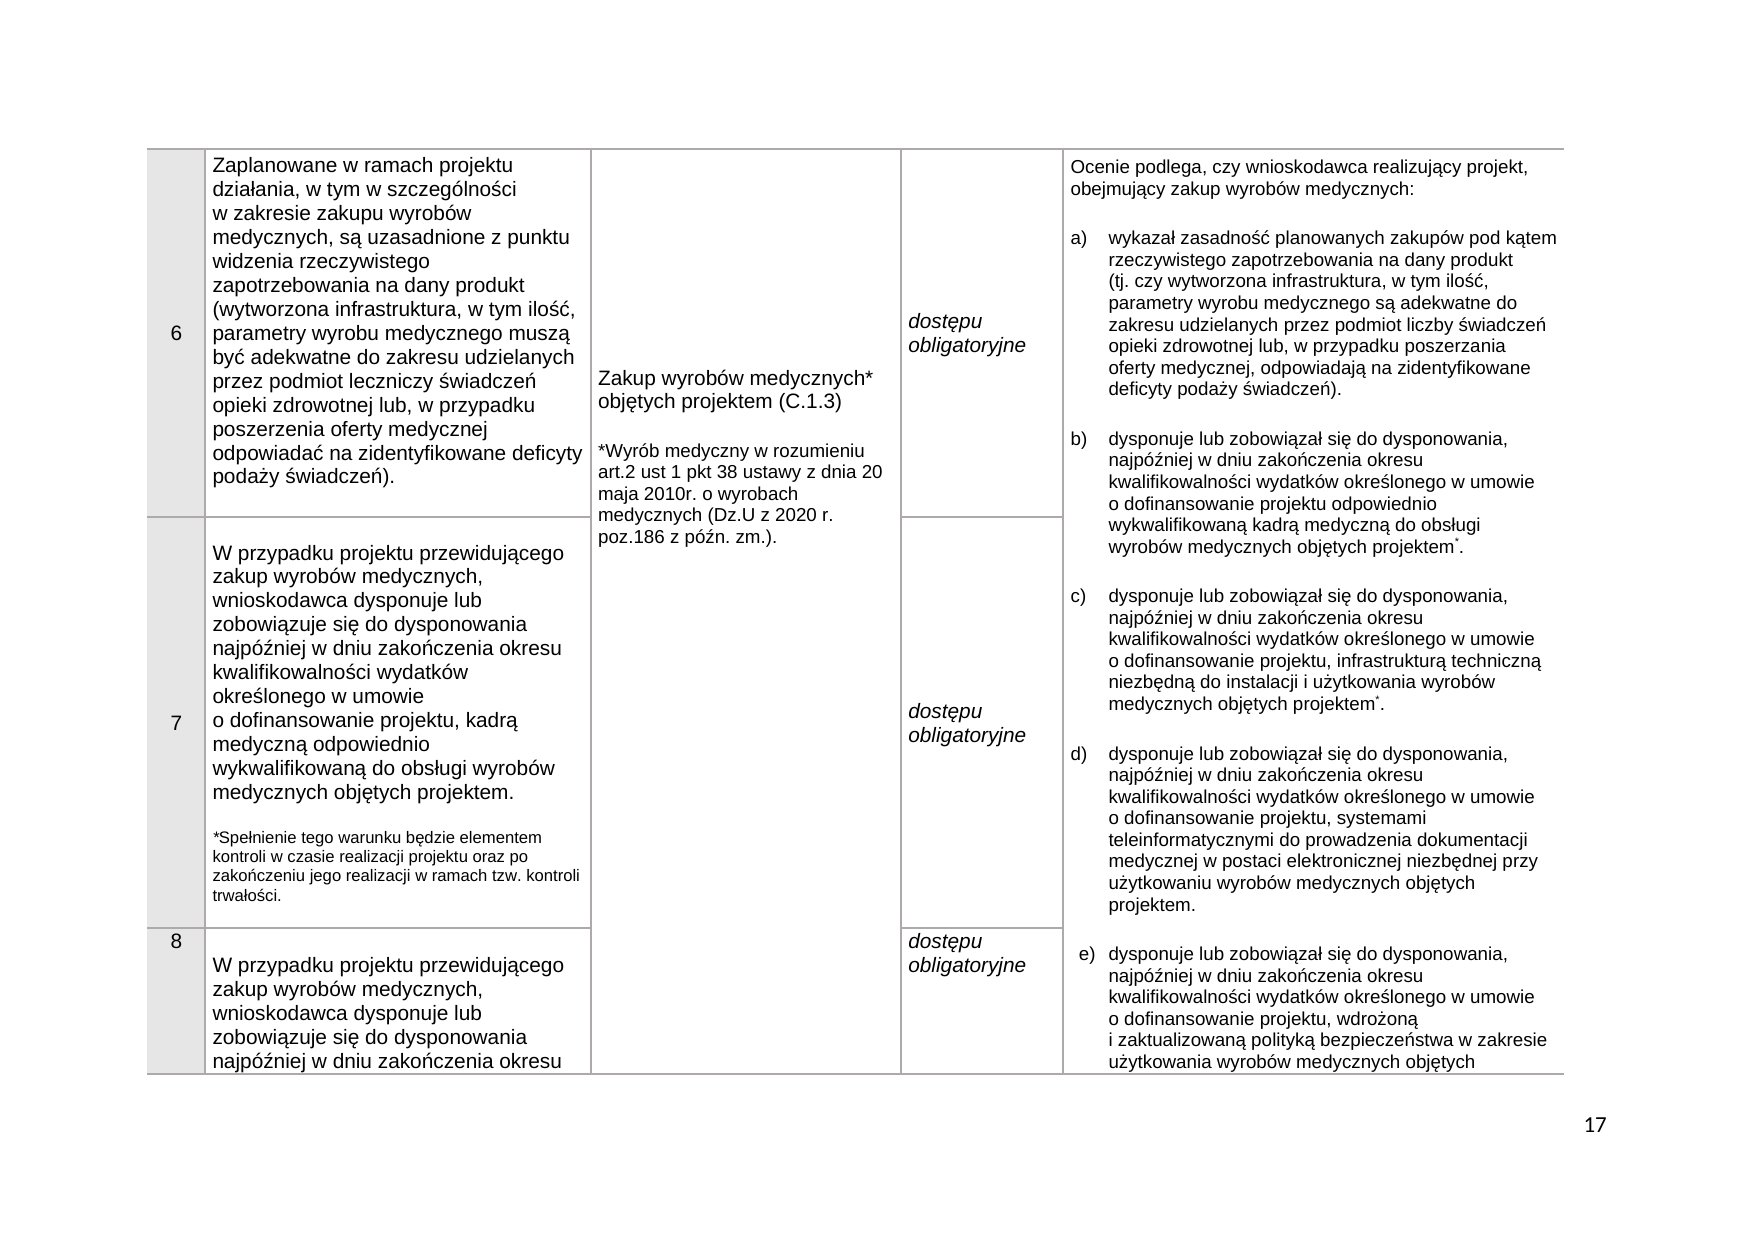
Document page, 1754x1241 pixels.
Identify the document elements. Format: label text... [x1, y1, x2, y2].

table_cell Zaplanowane w ramach projektu działania, w tym w szczególności w zakresie zakupu wyrobów medycznych, są uzasadnione z punktu widzenia rzeczywistego zapotrzebowania na dany produkt (wytworzona infrastruktura, w tym ilość, parametry wyrobu medycznego muszą być adekwatne do zakresu udzielanych przez podmiot leczniczy świadczeń opieki zdrowotnej lub, w przypadku poszerzenia oferty medycznej odpowiadać na zidentyfikowane deficyty podaży świadczeń). [206, 150, 590, 516]
table_cell 7 [147, 518, 204, 927]
table_cell 8 [147, 929, 204, 1073]
table_cell dostępu obligatoryjne [902, 518, 1062, 927]
table_cell dostępu obligatoryjne [902, 150, 1062, 516]
table_cell Zakup wyrobów medycznych* objętych projektem (C.1.3) *Wyrób medyczny w rozumieniu art.2 ust 1 pkt 38 ustawy z dnia 20 maja 2010r. o wyrobach medycznych (Dz.U z 2020 r. poz.186 z późn. zm.). [592, 150, 900, 1073]
table_cell W przypadku projektu przewidującego zakup wyrobów medycznych, wnioskodawca dysponuje lub zobowiązuje się do dysponowania najpóźniej w dniu zakończenia okresu kwalifikowalności wydatków określonego w umowie o dofinansowanie projektu, kadrą medyczną odpowiednio wykwalifikowaną do obsługi wyrobów medycznych objętych projektem. *Spełnienie tego warunku będzie elementem kontroli w czasie realizacji projektu oraz po zakończeniu jego realizacji w ramach tzw. kontroli trwałości. [206, 518, 590, 927]
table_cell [902, 929, 1062, 1073]
table_cell Ocenie podlega, czy wnioskodawca realizujący projekt, obejmujący zakup wyrobów medycznych: wykazał zasadność planowanych zakupów pod kątem rzeczywistego zapotrzebowania na dany produkt (tj. czy wytworzona infrastruktura, w tym ilość, parametry wyrobu medycznego są adekwatne do zakresu udzielanych przez podmiot liczby świadczeń opieki zdrowotnej lub, w przypadku poszerzania oferty medycznej, odpowiadają na zidentyfikowane deficyty podaży świadczeń). dysponuje lub zobowiązał się do dysponowania, najpóźniej w dniu zakończenia okresu kwalifikowalności wydatków określonego w umowie o dofinansowanie projektu odpowiednio wykwalifikowaną kadrą medyczną do obsługi wyrobów medycznych objętych projektem*. dysponuje lub zobowiązał się do dysponowania, najpóźniej w dniu zakończenia okresu kwalifikowalności wydatków określonego w umowie o dofinansowanie projektu, infrastrukturą techniczną niezbędną do instalacji i użytkowania wyrobów medycznych objętych projektem*. dysponuje lub zobowiązał się do dysponowania, najpóźniej w dniu zakończenia okresu kwalifikowalności wydatków określonego w umowie o dofinansowanie projektu, systemami teleinformatycznymi do prowadzenia dokumentacji medycznej w postaci elektronicznej niezbędnej przy użytkowaniu wyrobów medycznych objętych projektem. dysponuje lub zobowiązał się do dysponowania, najpóźniej w dniu zakończenia okresu kwalifikowalności wydatków określonego w umowie o dofinansowanie projektu, wdrożoną i zaktualizowaną polityką bezpieczeństwa w zakresie użytkowania wyrobów medycznych objętych projektem. Kryterium jest spełnione w przypadku pozytywnej odpowiedzi na wszystkie podpunkty. Możliwa poprawa projektu w zakresie spełnienia kryterium. *Spełnienie tego warunku będzie elementem kontroli w czasie realizacji projektu oraz po zakończeniu jego realizacji w ramach tzw. kontroli trwałości. [1064, 150, 1564, 1073]
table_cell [206, 929, 590, 1073]
table_cell 6 [147, 150, 204, 516]
